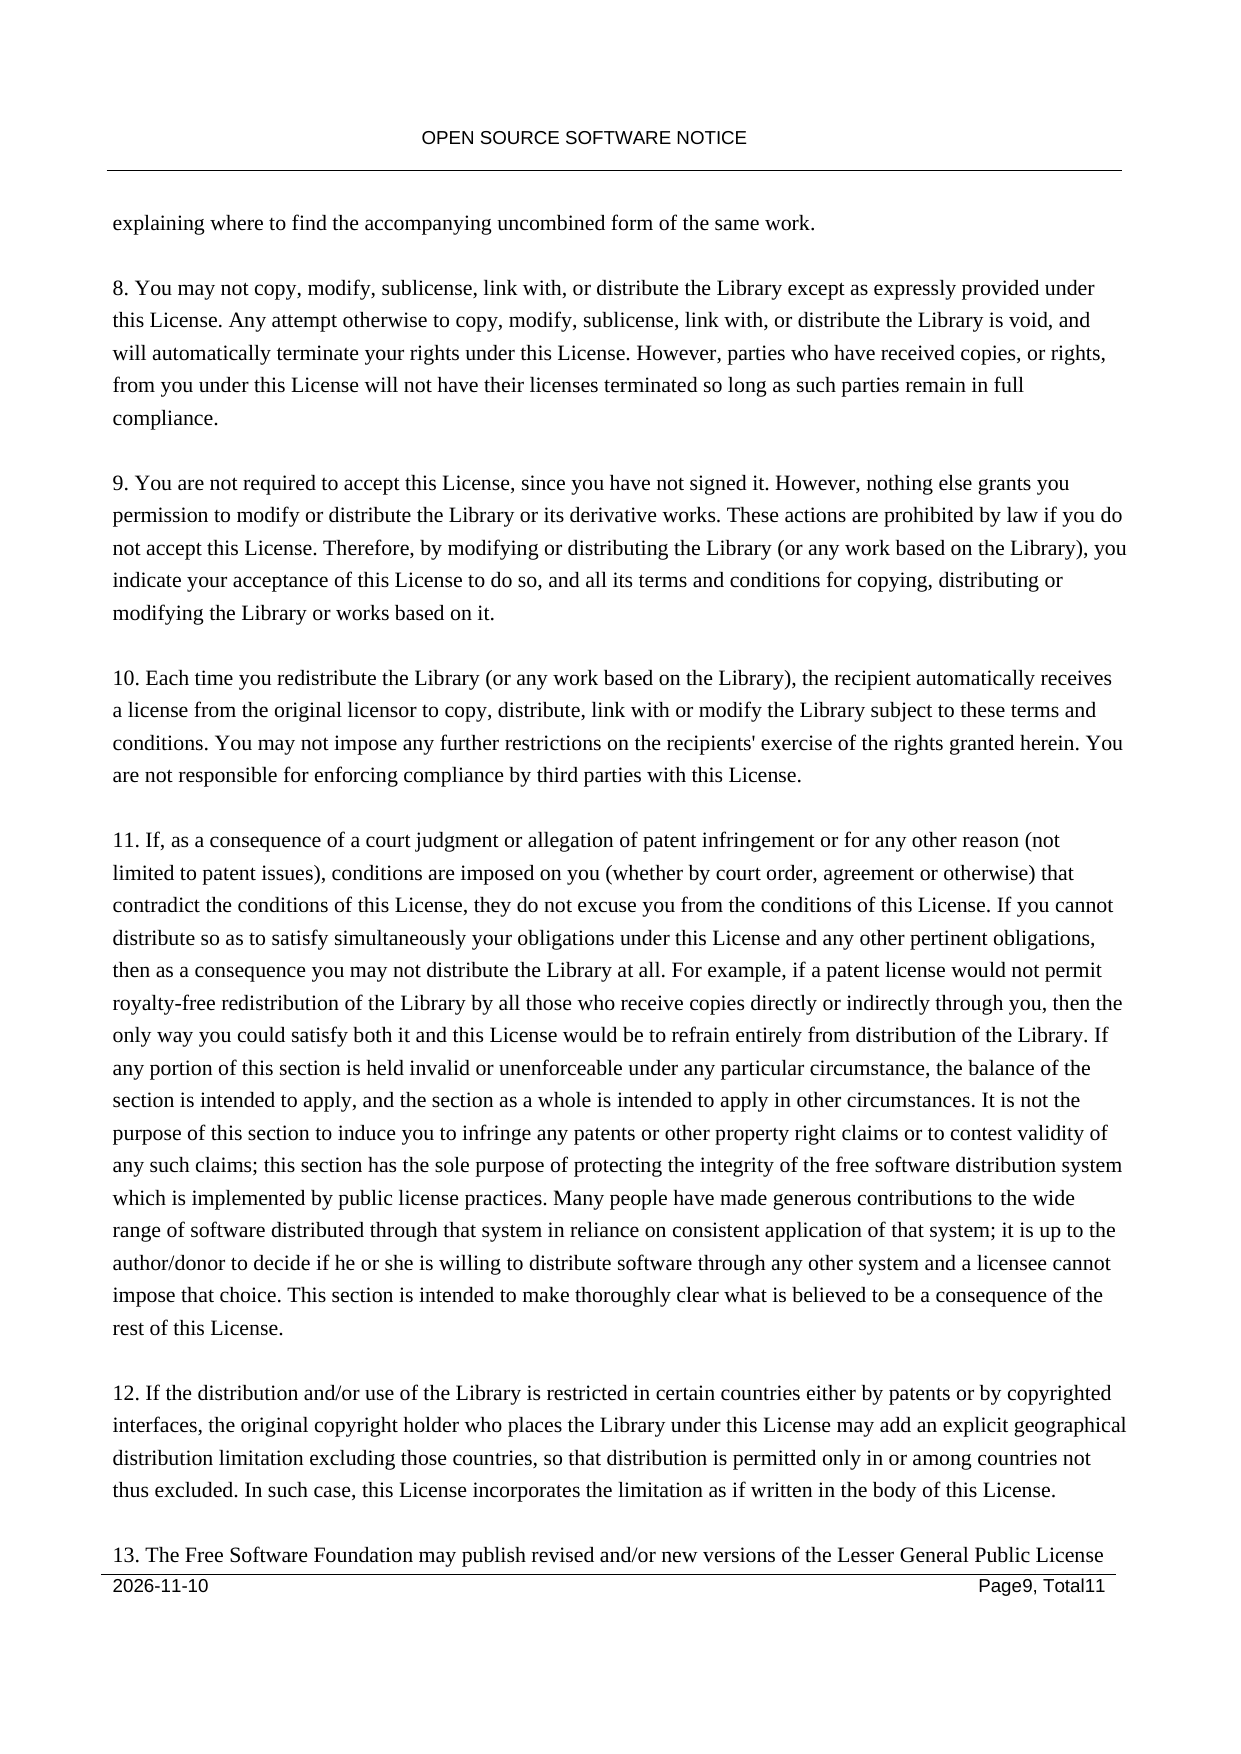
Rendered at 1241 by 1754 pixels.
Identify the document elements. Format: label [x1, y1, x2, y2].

text [112, 206, 1128, 1571]
